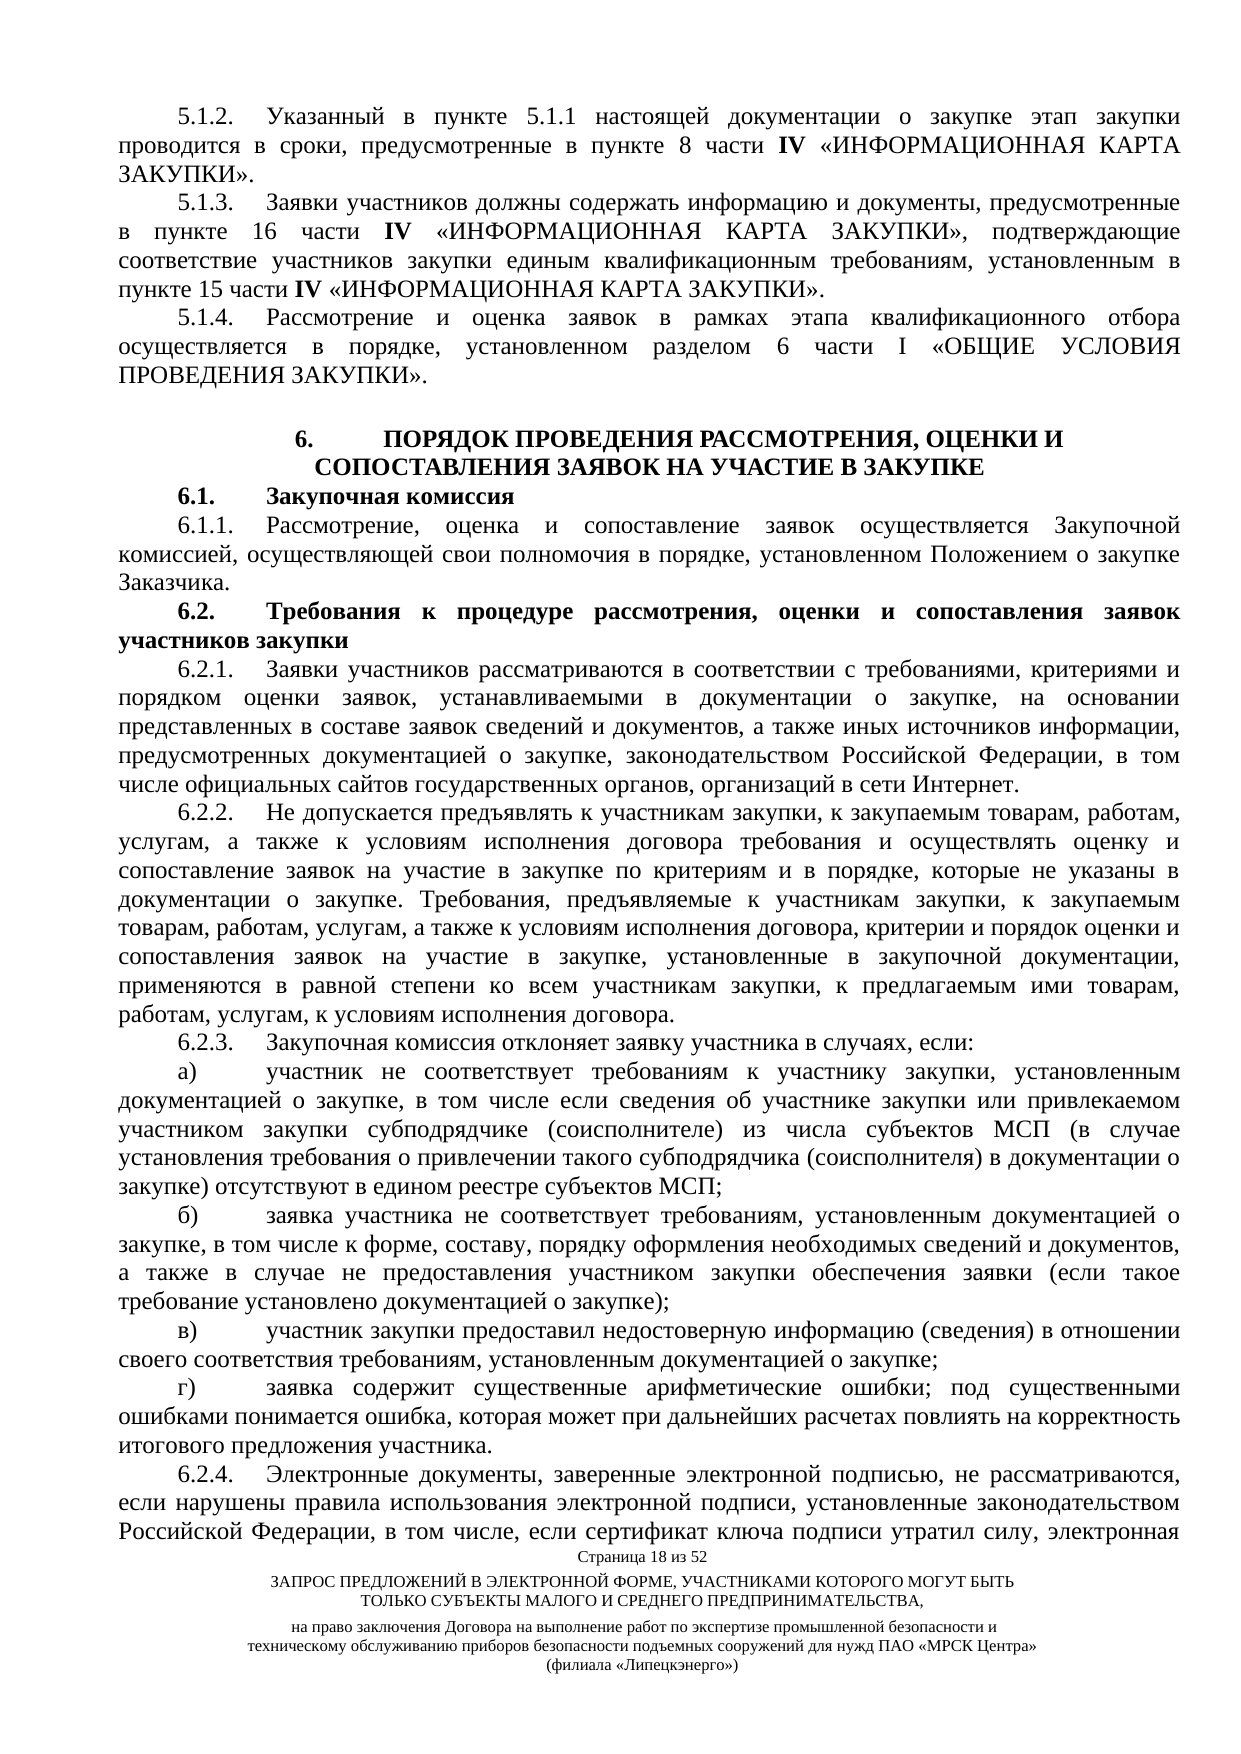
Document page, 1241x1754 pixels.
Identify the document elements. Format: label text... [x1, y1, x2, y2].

list заявка участника не соответствует требованиям, установленным документацией о закупке, в том числе к форме, составу, порядку оформления необходимых сведений и документов, а также в случае не предоставления участником закупки обеспечения заявки (если такое требование установлено документацией о закупке); [118, 1200, 1181, 1315]
subtitle ПОРЯДОК ПРОВЕДЕНИЯ РАССМОТРЕНИЯ, ОЦЕНКИ И СОПОСТАВЛЕНИЯ ЗАЯВОК НА УЧАСТИЕ В ЗАКУПКЕ [118, 424, 1181, 481]
subtitle Рассмотрение, оценка и сопоставление заявок осуществляется Закупочной комиссией, осуществляющей свои полномочия в порядке, установленном Положением о закупке Заказчика. [118, 510, 1181, 596]
subtitle Требования к процедуре рассмотрения, оценки и сопоставления заявок участников закупки [118, 596, 1181, 654]
list участник не соответствует требованиям к участнику закупки, установленным документацией о закупке, в том числе если сведения об участнике закупки или привлекаемом участником закупки субподрядчике (соисполнителе) из числа субъектов МСП (в случае установления требования о привлечении такого субподрядчика (соисполнителя) в документации о закупке) отсутствуют в едином реестре субъектов МСП; [118, 1056, 1181, 1200]
subtitle Закупочная комиссия [118, 481, 1181, 510]
subtitle Указанный в пункте 5.1.1 настоящей документации о закупке этап закупки проводится в сроки, предусмотренные в пункте 8 части IV «ИНФОРМАЦИОННАЯ КАРТА ЗАКУПКИ». [118, 101, 1181, 187]
list участник закупки предоставил недостоверную информацию (сведения) в отношении своего соответствия требованиям, установленным документацией о закупке; [118, 1315, 1181, 1372]
subtitle Не допускается предъявлять к участникам закупки, к закупаемым товарам, работам, услугам, а также к условиям исполнения договора требования и осуществлять оценку и сопоставление заявок на участие в закупке по критериям и в порядке, которые не указаны в документации о закупке. Требования, предъявляемые к участникам закупки, к закупаемым товарам, работам, услугам, а также к условиям исполнения договора, критерии и порядок оценки и сопоставления заявок на участие в закупке, установленные в закупочной документации, применяются в равной степени ко всем участникам закупки, к предлагаемым ими товарам, работам, услугам, к условиям исполнения договора. [118, 797, 1181, 1027]
subtitle Заявки участников рассматриваются в соответствии с требованиями, критериями и порядком оценки заявок, устанавливаемыми в документации о закупке, на основании представленных в составе заявок сведений и документов, а также иных источников информации, предусмотренных документацией о закупке, законодательством Российской Федерации, в том числе официальных сайтов государственных органов, организаций в сети Интернет. [118, 654, 1181, 797]
subtitle Рассмотрение и оценка заявок в рамках этапа квалификационного отбора осуществляется в порядке, установленном разделом 6 части I «ОБЩИЕ УСЛОВИЯ ПРОВЕДЕНИЯ ЗАКУПКИ». [118, 302, 1181, 389]
subtitle Заявки участников должны содержать информацию и документы, предусмотренные в пункте 16 части IV «ИНФОРМАЦИОННАЯ КАРТА ЗАКУПКИ», подтверждающие соответствие участников закупки единым квалификационным требованиям, установленным в пункте 15 части IV «ИНФОРМАЦИОННАЯ КАРТА ЗАКУПКИ». [118, 187, 1181, 302]
list заявка содержит существенные арифметические ошибки; под существенными ошибками понимается ошибка, которая может при дальнейших расчетах повлиять на корректность итогового предложения участника. [118, 1372, 1181, 1459]
subtitle Закупочная комиссия отклоняет заявку участника в случаях, если: [118, 1027, 1181, 1056]
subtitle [118, 1459, 1181, 1545]
